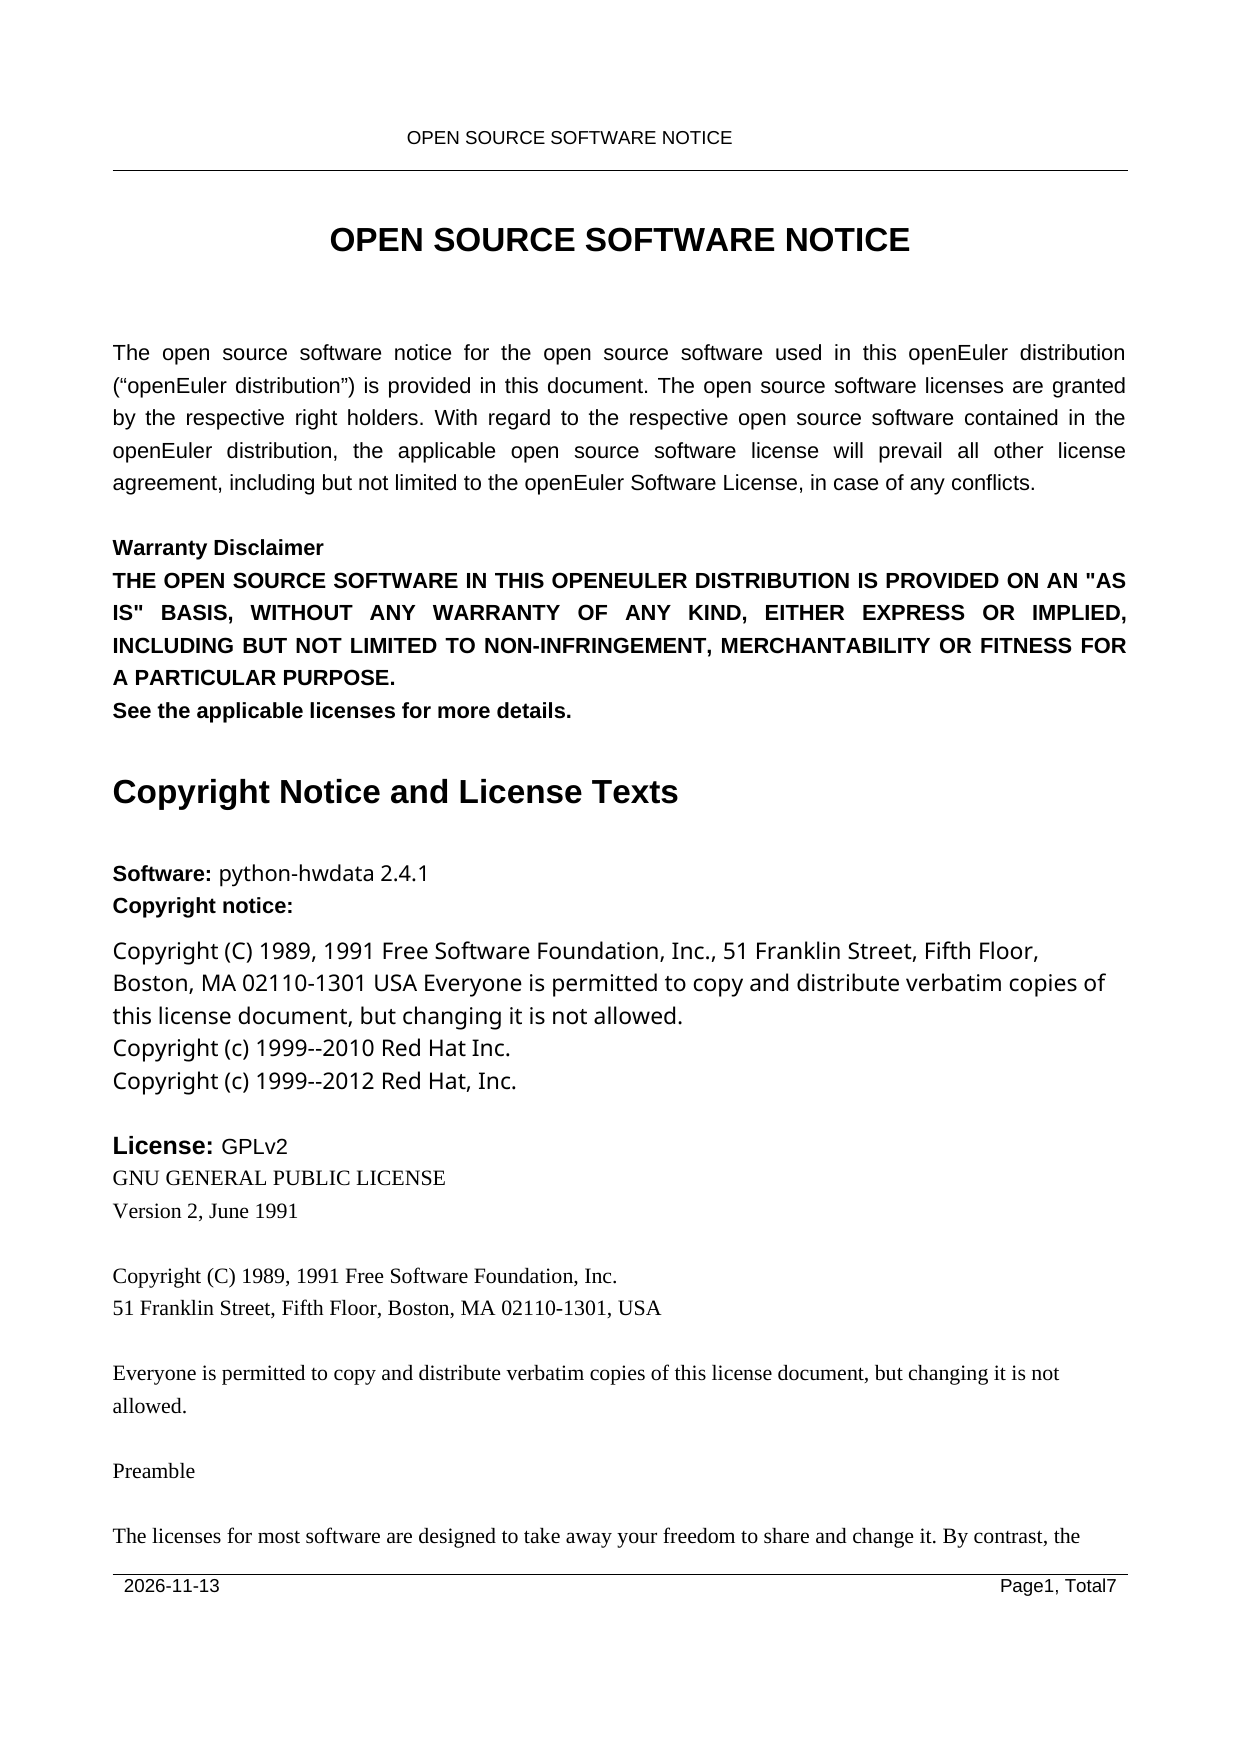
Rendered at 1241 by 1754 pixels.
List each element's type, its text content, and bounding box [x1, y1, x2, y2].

text THE OPEN SOURCE SOFTWARE IN THIS OPENEULER DISTRIBUTION IS PROVIDED ON AN "AS IS" BASIS, WITHOUT ANY WARRANTY OF ANY KIND, EITHER EXPRESS OR IMPLIED, INCLUDING BUT NOT LIMITED TO NON-INFRINGEMENT, MERCHANTABILITY OR FITNESS FOR A PARTICULAR PURPOSE. See the applicable licenses for more details. [112, 564, 1128, 726]
text OPEN SOURCE SOFTWARE NOTICE [112, 206, 1128, 271]
text Copyright notice: [112, 889, 1128, 921]
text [112, 1161, 1128, 1551]
text The open source software notice for the open source software used in this openEuler distribution (“openEuler distribution”) is provided in this document. The open source software licenses are granted by the respective right holders. With regard to the respective open source software contained in the openEuler distribution, the applicable open source software license will prevail all other license agreement, including but not limited to the openEuler Software License, in case of any conflicts. [112, 336, 1128, 499]
title Software: python-hwdata 2.4.1 [112, 856, 1128, 889]
text License: GPLv2 [112, 1129, 1128, 1161]
text Copyright Notice and License Texts [112, 759, 1128, 824]
text Copyright (C) 1989, 1991 Free Software Foundation, Inc., 51 Franklin Street, Fifth Floor, Boston, MA 02110-1301 USA Everyone is permitted to copy and distribute verbatim copies of this license document, but changing it is not allowed. Copyright (c) 1999--2010 Red Hat Inc. Copyright (c) 1999--2012 Red Hat, Inc. [112, 934, 1128, 1129]
text Warranty Disclaimer [112, 531, 1128, 564]
